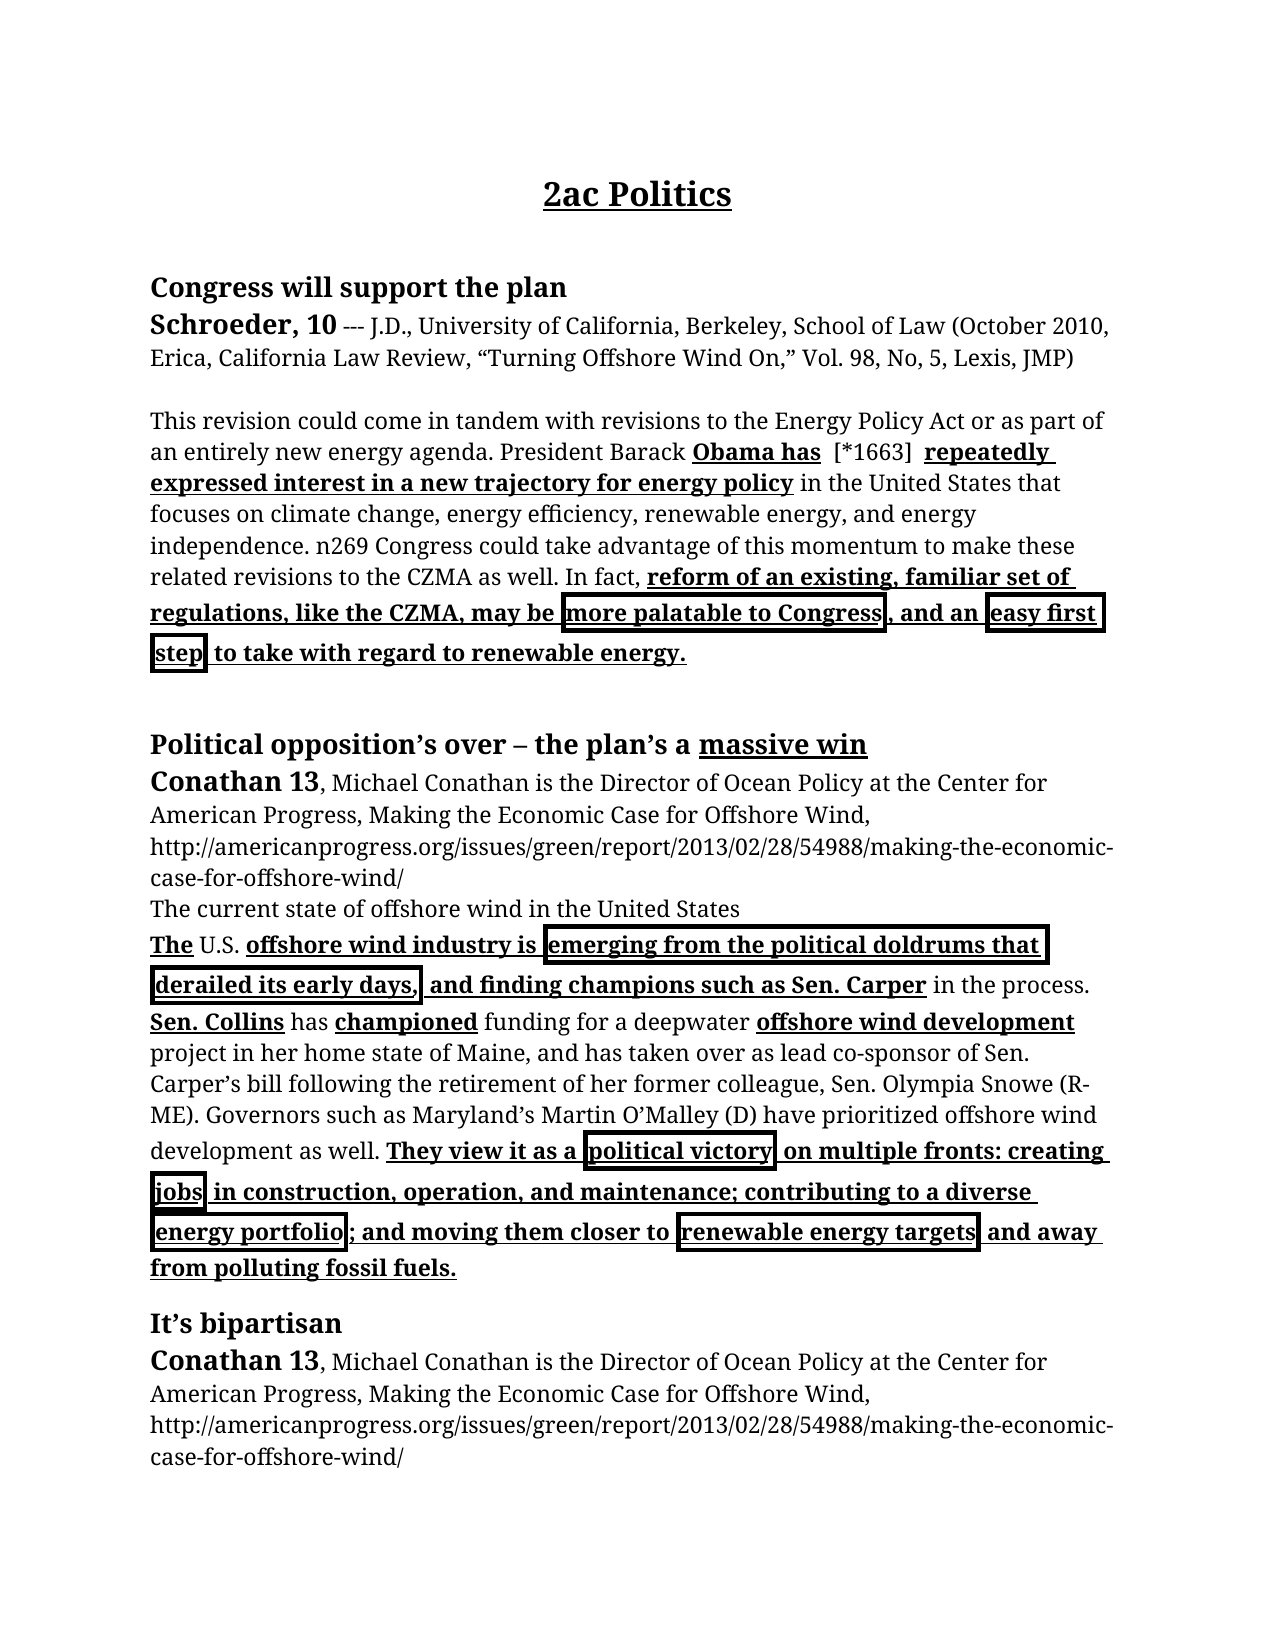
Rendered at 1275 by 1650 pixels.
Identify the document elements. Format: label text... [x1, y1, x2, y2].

subtitle It’s bipartisan [150, 1304, 1125, 1341]
text The current state of offshore wind in the United States [150, 893, 1125, 924]
subtitle Congress will support the plan [150, 268, 1125, 305]
text Schroeder, 10 --- J.D., University of California, Berkeley, School of Law (October 2010, Erica, California Law Review, “Turning Offshore Wind On,” Vol. 98, No, 5, Lexis, JMP) [150, 305, 1125, 373]
text The U.S. offshore wind industry is emerging from the political doldrums that derailed its early days, and finding champions such as Sen. Carper in the process. Sen. Collins has championed funding for a deepwater offshore wind development project in her home state of Maine, and has taken over as lead co-sponsor of Sen. Carper’s bill following the retirement of her former colleague, Sen. Olympia Snowe (R-ME). Governors such as Maryland’s Martin O’Malley (D) have prioritized offshore wind development as well. They view it as a political victory on multiple fronts: creating jobs in construction, operation, and maintenance; contributing to a diverse energy portfolio; and moving them closer to renewable energy targets and away from polluting fossil fuels. [150, 924, 1125, 1283]
subtitle Political opposition’s over – the plan’s a massive win [150, 725, 1125, 762]
text Conathan 13, Michael Conathan is the Director of Ocean Policy at the Center for American Progress, Making the Economic Case for Offshore Wind, http://americanprogress.org/issues/green/report/2013/02/28/54988/making-the-economic-case-for-offshore-wind/ [150, 762, 1125, 893]
text Conathan 13, Michael Conathan is the Director of Ocean Policy at the Center for American Progress, Making the Economic Case for Offshore Wind, http://americanprogress.org/issues/green/report/2013/02/28/54988/making-the-economic-case-for-offshore-wind/ [150, 1341, 1125, 1472]
text This revision could come in tandem with revisions to the Energy Policy Act or as part of an entirely new energy agenda. President Barack Obama has [*1663] repeatedly expressed interest in a new trajectory for energy policy in the United States that focuses on climate change, energy efficiency, renewable energy, and energy independence. n269 Congress could take advantage of this momentum to make these related revisions to the CZMA as well. In fact, reform of an existing, familiar set of regulations, like the CZMA, may be more palatable to Congress, and an easy first step to take with regard to renewable energy. [150, 404, 1125, 673]
subtitle 2ac Politics [150, 171, 1125, 216]
